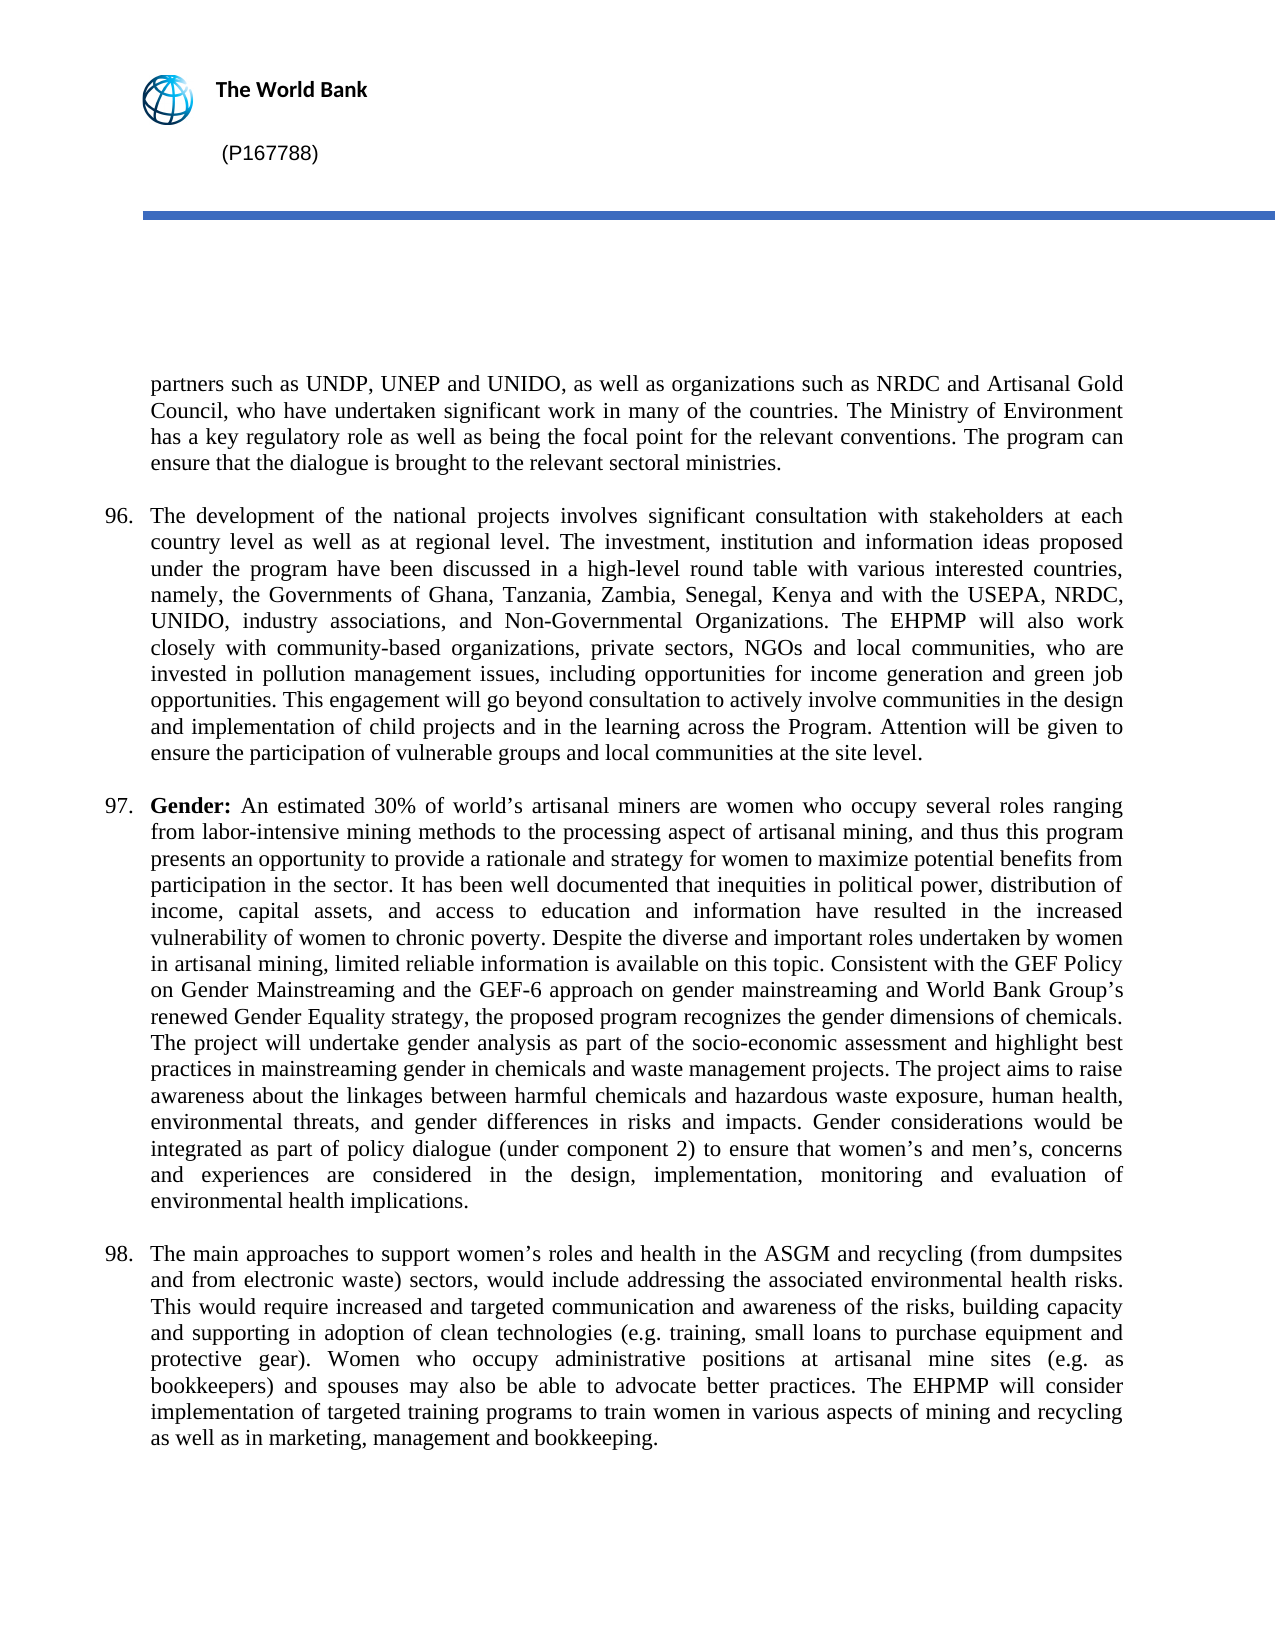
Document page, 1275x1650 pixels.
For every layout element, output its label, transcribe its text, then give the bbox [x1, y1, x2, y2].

picture [142, 75, 194, 125]
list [105, 370, 1125, 476]
picture [158, 83, 166, 90]
list Gender: An estimated 30% of world’s artisanal miners are women who occupy several roles ranging from labor-intensive mining methods to the processing aspect of artisanal mining, and thus this program presents an opportunity to provide a rationale and strategy for women to maximize potential benefits from participation in the sector. It has been well documented that inequities in political power, distribution of income, capital assets, and access to education and information have resulted in the increased vulnerability of women to chronic poverty. Despite the diverse and important roles undertaken by women in artisanal mining, limited reliable information is available on this topic. Consistent with the GEF Policy on Gender Mainstreaming and the GEF-6 approach on gender mainstreaming and World Bank Group’s renewed Gender Equality strategy, the proposed program recognizes the gender dimensions of chemicals. The project will undertake gender analysis as part of the socio-economic assessment and highlight best practices in mainstreaming gender in chemicals and waste management projects. The project aims to raise awareness about the linkages between harmful chemicals and hazardous waste exposure, human health, environmental threats, and gender differences in risks and impacts. Gender considerations would be integrated as part of policy dialogue (under component 2) to ensure that women’s and men’s, concerns and experiences are considered in the design, implementation, monitoring and evaluation of environmental health implications. [105, 792, 1125, 1214]
list The main approaches to support women’s roles and health in the ASGM and recycling (from dumpsites and from electronic waste) sectors, would include addressing the associated environmental health risks. This would require increased and targeted communication and awareness of the risks, building capacity and supporting in adoption of clean technologies (e.g. training, small loans to purchase equipment and protective gear). Women who occupy administrative positions at artisanal mine sites (e.g. as bookkeepers) and spouses may also be able to advocate better practices. The EHPMP will consider implementation of targeted training programs to train women in various aspects of mining and recycling as well as in marketing, management and bookkeeping. [105, 1240, 1125, 1451]
picture [166, 86, 172, 94]
picture [174, 75, 194, 113]
list The development of the national projects involves significant consultation with stakeholders at each country level as well as at regional level. The investment, institution and information ideas proposed under the program have been discussed in a high-level round table with various interested countries, namely, the Governments of Ghana, Tanzania, Zambia, Senegal, Kenya and with the USEPA, NRDC, UNIDO, industry associations, and Non-Governmental Organizations. The EHPMP will also work closely with community-based organizations, private sectors, NGOs and local communities, who are invested in pollution management issues, including opportunities for income generation and green job opportunities. This engagement will go beyond consultation to actively involve communities in the design and implementation of child projects and in the learning across the Program. Attention will be given to ensure the participation of vulnerable groups and local communities at the site level. [105, 502, 1125, 766]
